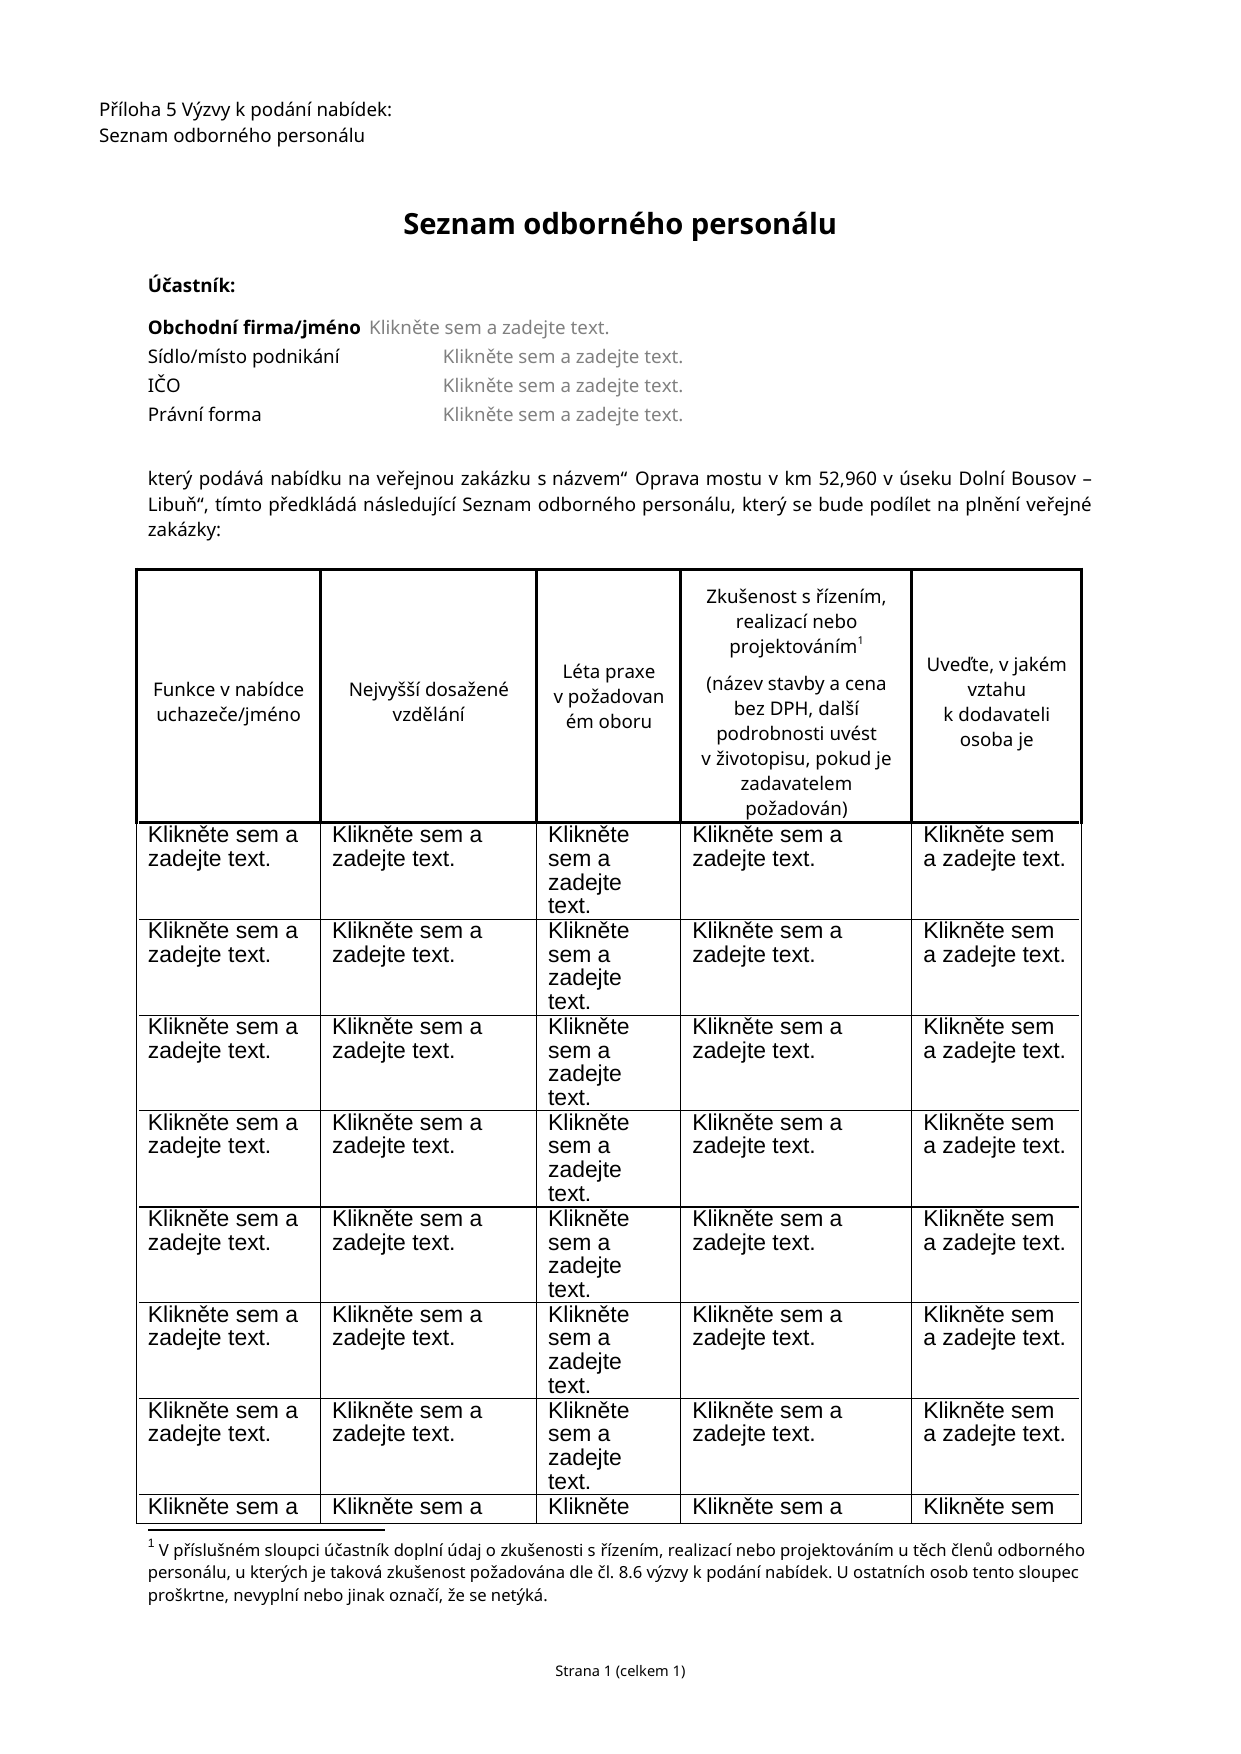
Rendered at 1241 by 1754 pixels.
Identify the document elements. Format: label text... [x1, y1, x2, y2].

table_header Uveďte, v jakém vztahu k dodavateli osoba je [913, 571, 1080, 821]
text Právní forma [148, 398, 1093, 427]
text který podává nabídku na veřejnou zakázku s názvem“ Oprava mostu v km 52,960 v úseku Dolní Bousov – Libuň“, tímto předkládá následující Seznam odborného personálu, který se bude podílet na plnění veřejné zakázky: [148, 465, 1093, 542]
text Účastník: [148, 268, 1093, 299]
text Sídlo/místo podnikání [148, 340, 1093, 369]
text IČO [148, 369, 1093, 398]
table_header Nejvyšší dosažené vzdělání [322, 571, 535, 821]
table_header Funkce v nabídce uchazeče/jméno [138, 571, 319, 821]
title Seznam odborného personálu [148, 203, 1093, 243]
table_header Léta praxe v požadovaném oboru [538, 571, 679, 821]
table_header Zkušenost s řízením, realizací nebo projektováním (název stavby a cena bez DPH, další podrobnosti uvést v životopisu, pokud je zadavatelem požadován) [682, 571, 910, 821]
text Obchodní firma/jméno [148, 311, 1093, 340]
